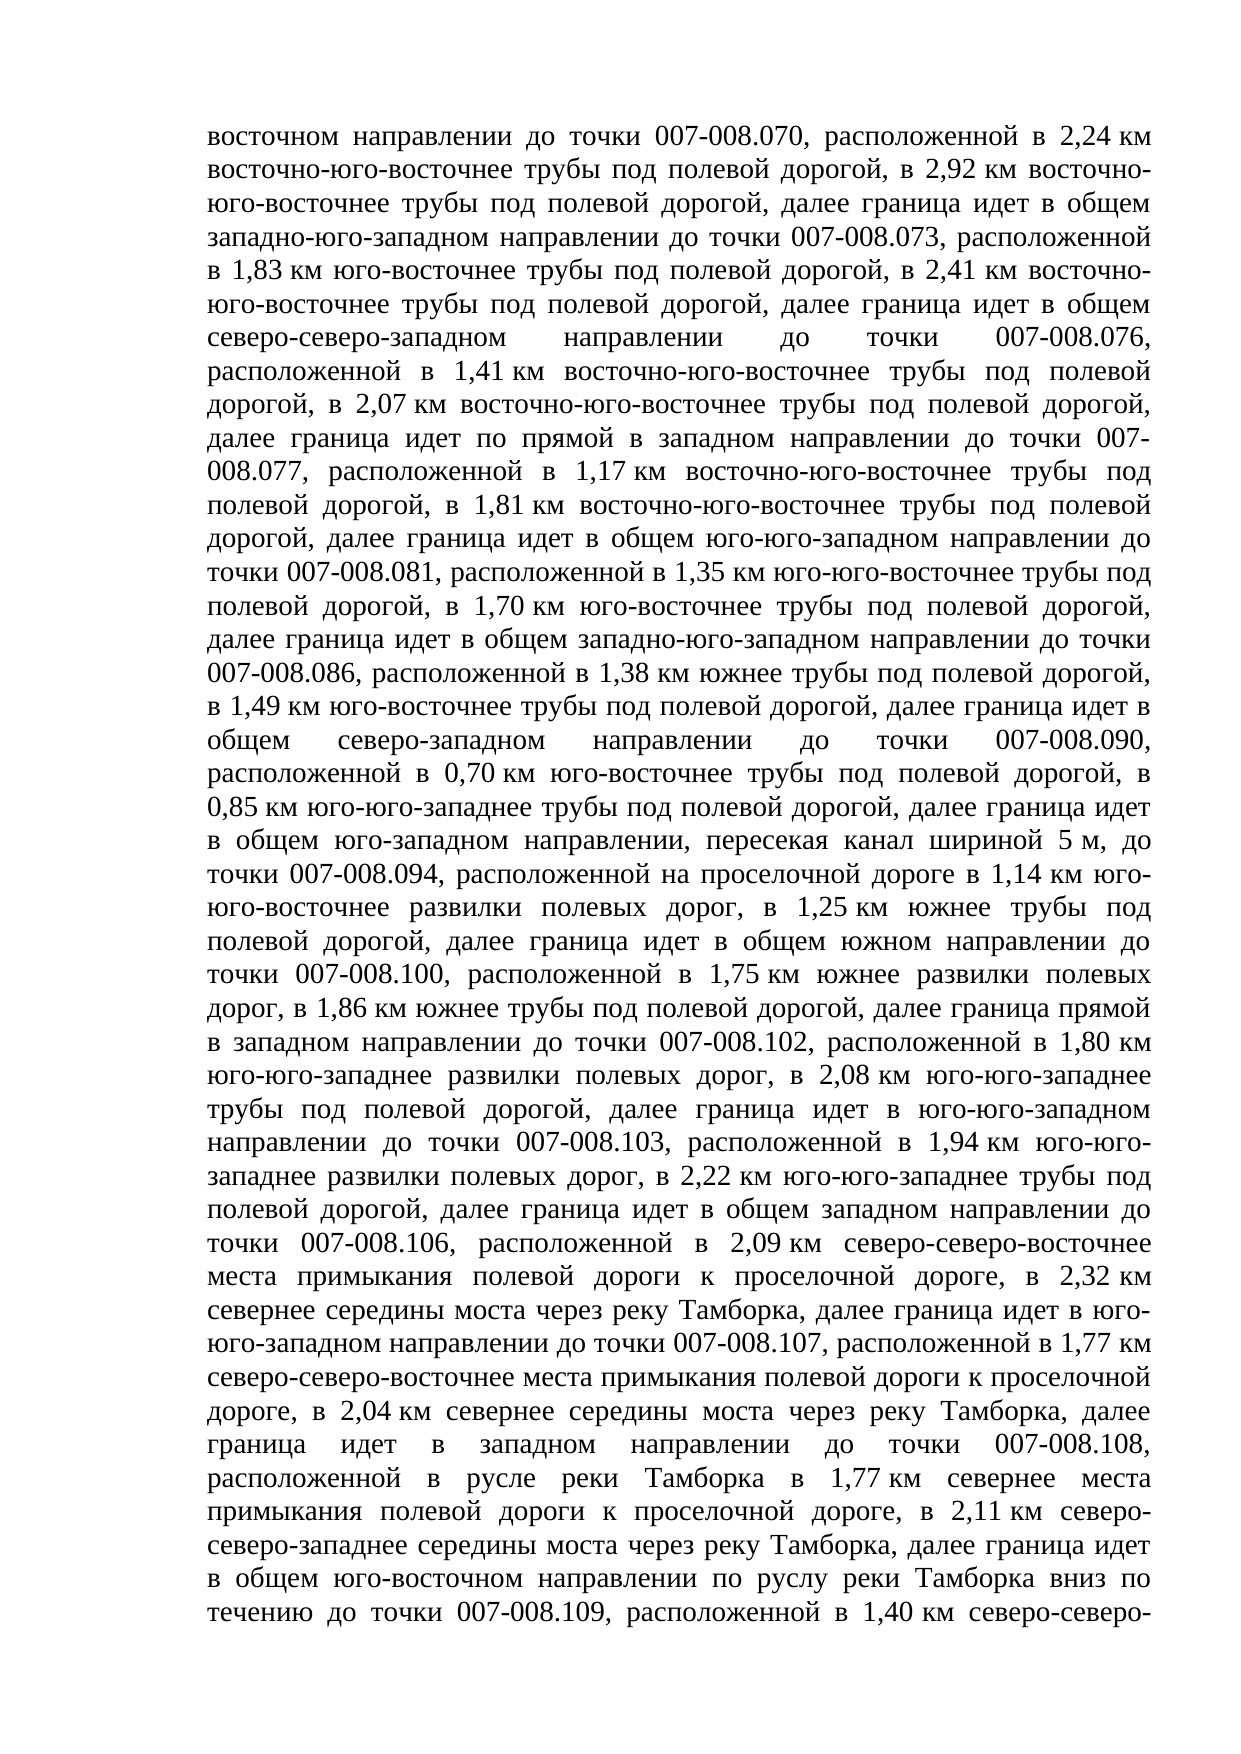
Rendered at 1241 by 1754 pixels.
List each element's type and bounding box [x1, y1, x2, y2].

text [207, 118, 1152, 1627]
